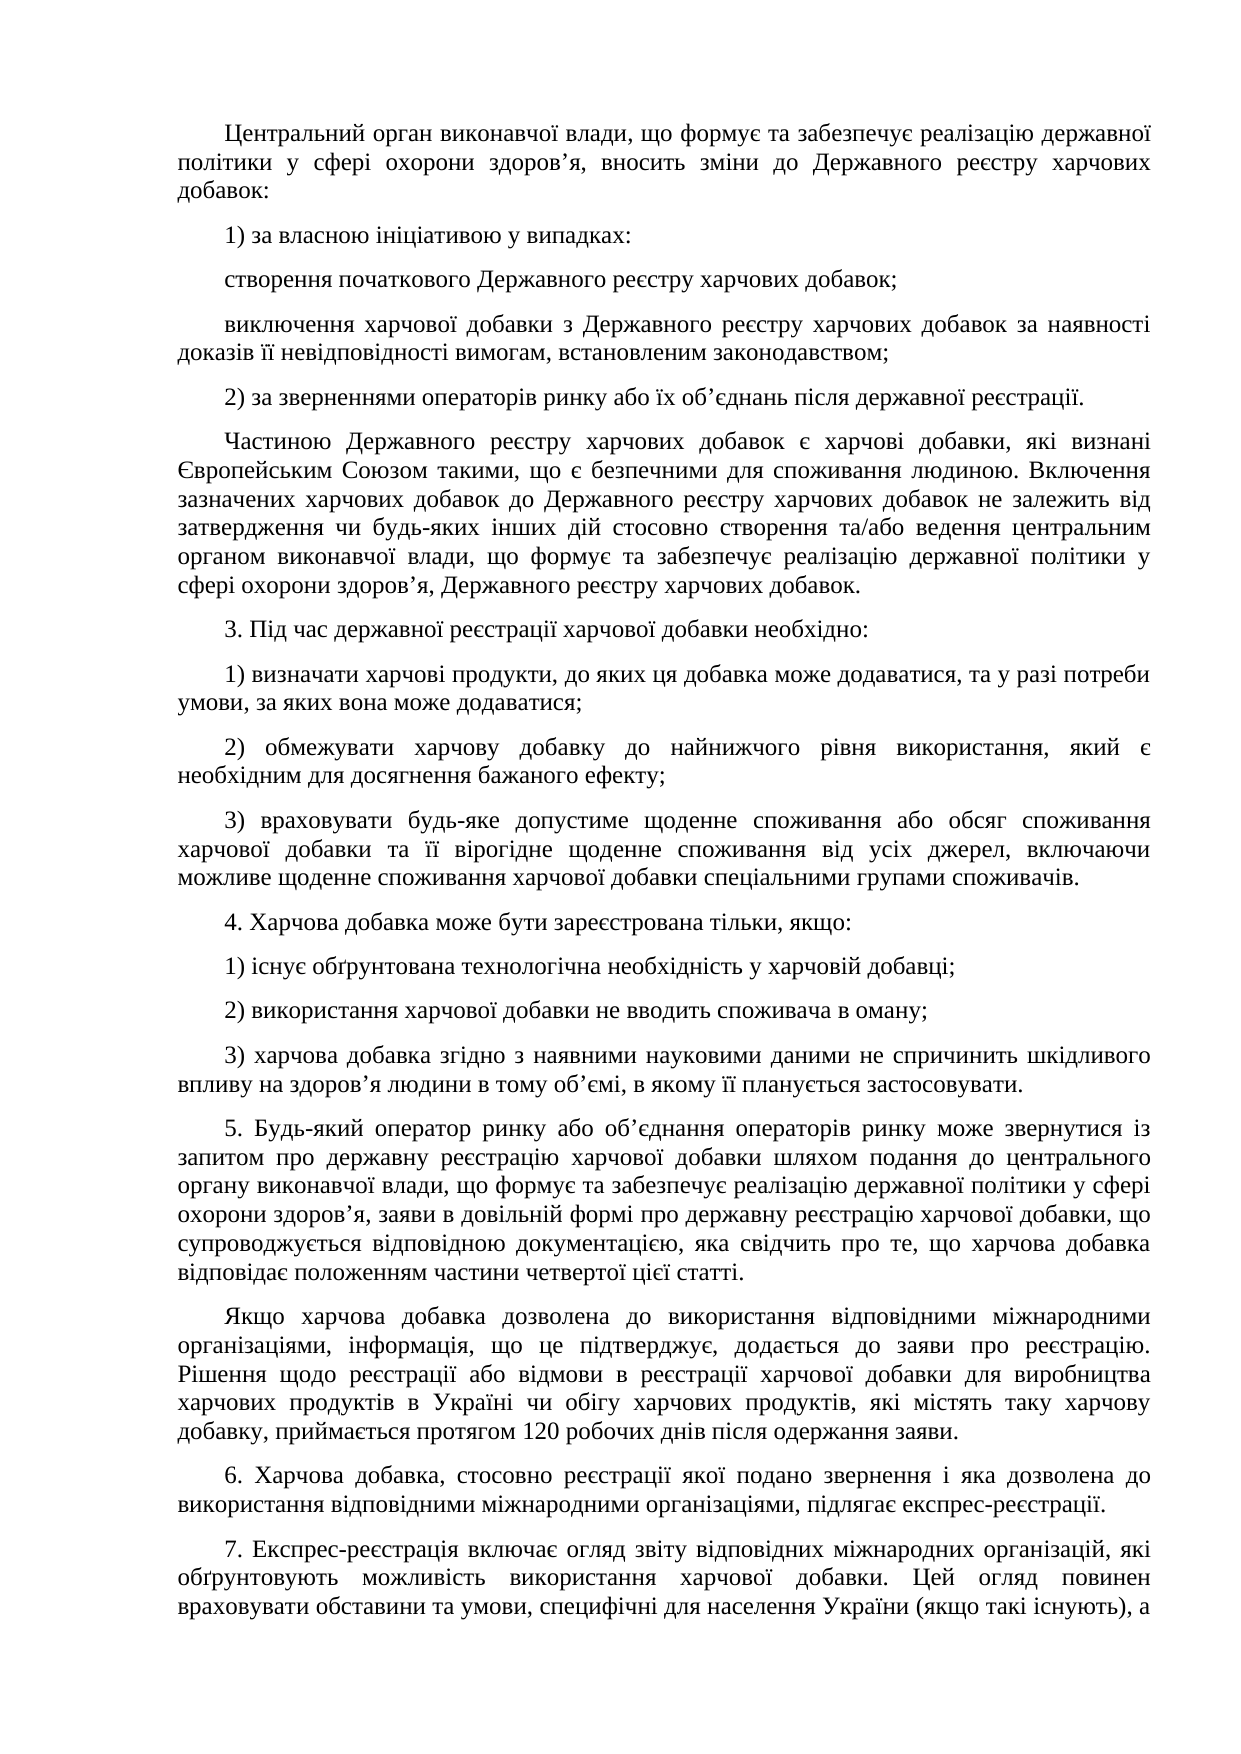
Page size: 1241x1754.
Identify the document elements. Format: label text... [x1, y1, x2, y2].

text Якщо харчова добавка дозволена до використання відповідними міжнародними організаціями, інформація, що це підтверджує, додається до заяви про реєстрацію. Рішення щодо реєстрації або відмови в реєстрації харчової добавки для виробництва харчових продуктів в Україні чи обігу харчових продуктів, які містять таку харчову добавку, приймається протягом 120 робочих днів після одержання заяви. [177, 1301, 1152, 1445]
text 1) за власною ініціативою у випадках: [177, 220, 1152, 249]
text Центральний орган виконавчої влади, що формує та забезпечує реалізацію державної політики у сфері охорони здоров’я, вносить зміни до Державного реєстру харчових добавок: [177, 118, 1152, 204]
text 1) існує обґрунтована технологічна необхідність у харчовій добавці; [177, 951, 1152, 980]
text Частиною Державного реєстру харчових добавок є харчові добавки, які визнані Європейським Союзом такими, що є безпечними для споживання людиною. Включення зазначених харчових добавок до Державного реєстру харчових добавок не залежить від затвердження чи будь-яких інших дій стосовно створення та/або ведення центральним органом виконавчої влади, що формує та забезпечує реалізацію державної політики у сфері охорони здоров’я, Державного реєстру харчових добавок. [177, 426, 1152, 599]
text 6. Харчова добавка, стосовно реєстрації якої подано звернення і яка дозволена до використання відповідними міжнародними організаціями, підлягає експрес-реєстрації. [177, 1461, 1152, 1518]
text створення початкового Державного реєстру харчових добавок; [177, 264, 1152, 293]
text 1) визначати харчові продукти, до яких ця добавка може додаватися, та у разі потреби умови, за яких вона може додаватися; [177, 659, 1152, 716]
text 3) враховувати будь-яке допустиме щоденне споживання або обсяг споживання харчової добавки та її вірогідне щоденне споживання від усіх джерел, включаючи можливе щоденне споживання харчової добавки спеціальними групами споживачів. [177, 805, 1152, 891]
text 2) використання харчової добавки не вводить споживача в оману; [177, 996, 1152, 1024]
text 3) харчова добавка згідно з наявними науковими даними не спричинить шкідливого впливу на здоров’я людини в тому об’ємі, в якому її планується застосовувати. [177, 1040, 1152, 1097]
text 4. Харчова добавка може бути зареєстрована тільки, якщо: [177, 907, 1152, 936]
text виключення харчової добавки з Державного реєстру харчових добавок за наявності доказів її невідповідності вимогам, встановленим законодавством; [177, 309, 1152, 366]
text 5. Будь-який оператор ринку або об’єднання операторів ринку може звернутися із запитом про державну реєстрацію харчової добавки шляхом подання до центрального органу виконавчої влади, що формує та забезпечує реалізацію державної політики у сфері охорони здоров’я, заяви в довільній формі про державну реєстрацію харчової добавки, що супроводжується відповідною документацією, яка свідчить про те, що харчова добавка відповідає положенням частини четвертої цієї статті. [177, 1113, 1152, 1286]
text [177, 1534, 1152, 1620]
text 2) за зверненнями операторів ринку або їх об’єднань після державної реєстрації. [177, 382, 1152, 411]
text 2) обмежувати харчову добавку до найнижчого рівня використання, який є необхідним для досягнення бажаного ефекту; [177, 732, 1152, 789]
text 3. Під час державної реєстрації харчової добавки необхідно: [177, 614, 1152, 643]
